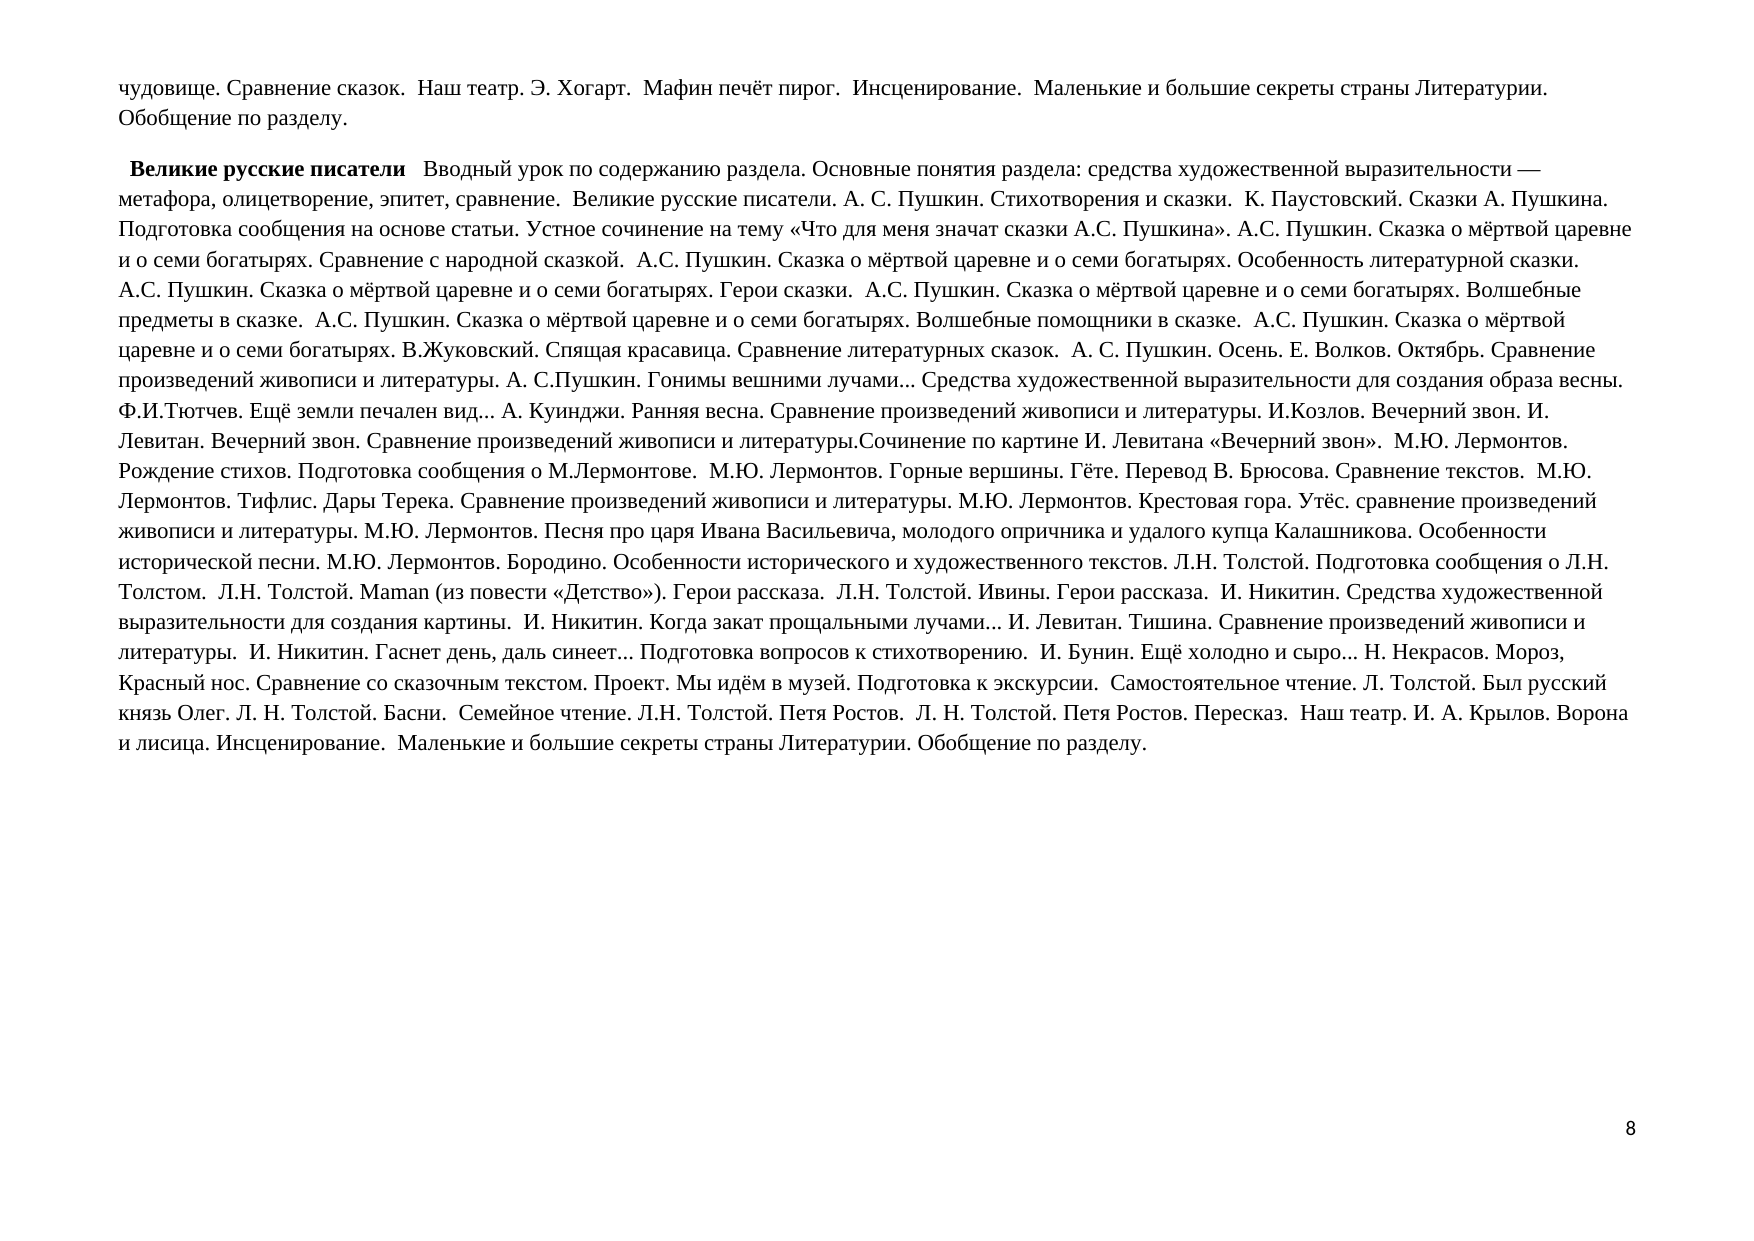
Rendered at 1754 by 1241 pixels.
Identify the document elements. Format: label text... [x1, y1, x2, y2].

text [118, 74, 1636, 130]
text Великие русские писатели Вводный урок по содержанию раздела. Основные понятия раздела: средства художественной выразительности — метафора, олицетворение, эпитет, сравнение. Великие русские писатели. А. С. Пушкин. Стихотворения и сказки. К. Паустовский. Сказки А. Пушкина. Подготовка сообщения на основе статьи. Устное сочинение на тему «Что для меня значат сказки А.С. Пушкина». А.С. Пушкин. Сказка о мёртвой царевне и о семи богатырях. Сравнение с народной сказкой. А.С. Пушкин. Сказка о мёртвой царевне и о семи богатырях. Особенность литературной сказки. А.С. Пушкин. Сказка о мёртвой царевне и о семи богатырях. Герои сказки. А.С. Пушкин. Сказка о мёртвой царевне и о семи богатырях. Волшебные предметы в сказке. А.С. Пушкин. Сказка о мёртвой царевне и о семи богатырях. Волшебные помощники в сказке. А.С. Пушкин. Сказка о мёртвой царевне и о семи богатырях. В.Жуковский. Спящая красавица. Сравнение литературных сказок. А. С. Пушкин. Осень. Е. Волков. Октябрь. Сравнение произведений живописи и литературы. А. С.Пушкин. Гонимы вешними лучами... Средства художественной выразительности для создания образа весны. Ф.И.Тютчев. Ещё земли печален вид... А. Куинджи. Ранняя весна. Сравнение произведений живописи и литературы. И.Козлов. Вечерний звон. И. Левитан. Вечерний звон. Сравнение произведений живописи и литературы.Сочинение по картине И. Левитана «Вечерний звон». М.Ю. Лермонтов. Рождение стихов. Подготовка сообщения о М.Лермонтове. М.Ю. Лермонтов. Горные вершины. Гёте. Перевод В. Брюсова. Сравнение текстов. М.Ю. Лермонтов. Тифлис. Дары Терека. Сравнение произведений живописи и литературы. М.Ю. Лермонтов. Крестовая гора. Утёс. сравнение произведений живописи и литературы. М.Ю. Лермонтов. Песня про царя Ивана Васильевича, молодого опричника и удалого купца Калашникова. Особенности исторической песни. М.Ю. Лермонтов. Бородино. Особенности исторического и художественного текстов. Л.Н. Толстой. Подготовка сообщения о Л.Н. Толстом. Л.Н. Толстой. Maman (из повести «Детство»). Герои рассказа. Л.Н. Толстой. Ивины. Герои рассказа. И. Никитин. Средства художественной выразительности для создания картины. И. Никитин. Когда закат прощальными лучами... И. Левитан. Тишина. Сравнение произведений живописи и литературы. И. Никитин. Гаснет день, даль синеет... Подготовка вопросов к стихотворению. И. Бунин. Ещё холодно и сыро... Н. Некрасов. Мороз, Красный нос. Сравнение со сказочным текстом. Проект. Мы идём в музей. Подготовка к экскурсии. Самостоятельное чтение. Л. Толстой. Был русский князь Олег. Л. Н. Толстой. Басни. Семейное чтение. Л.Н. Толстой. Петя Ростов. Л. Н. Толстой. Петя Ростов. Пересказ. Наш театр. И. А. Крылов. Ворона и лисица. Инсценирование. Маленькие и большие секреты страны Литературии. Обобщение по разделу. [118, 155, 1636, 755]
